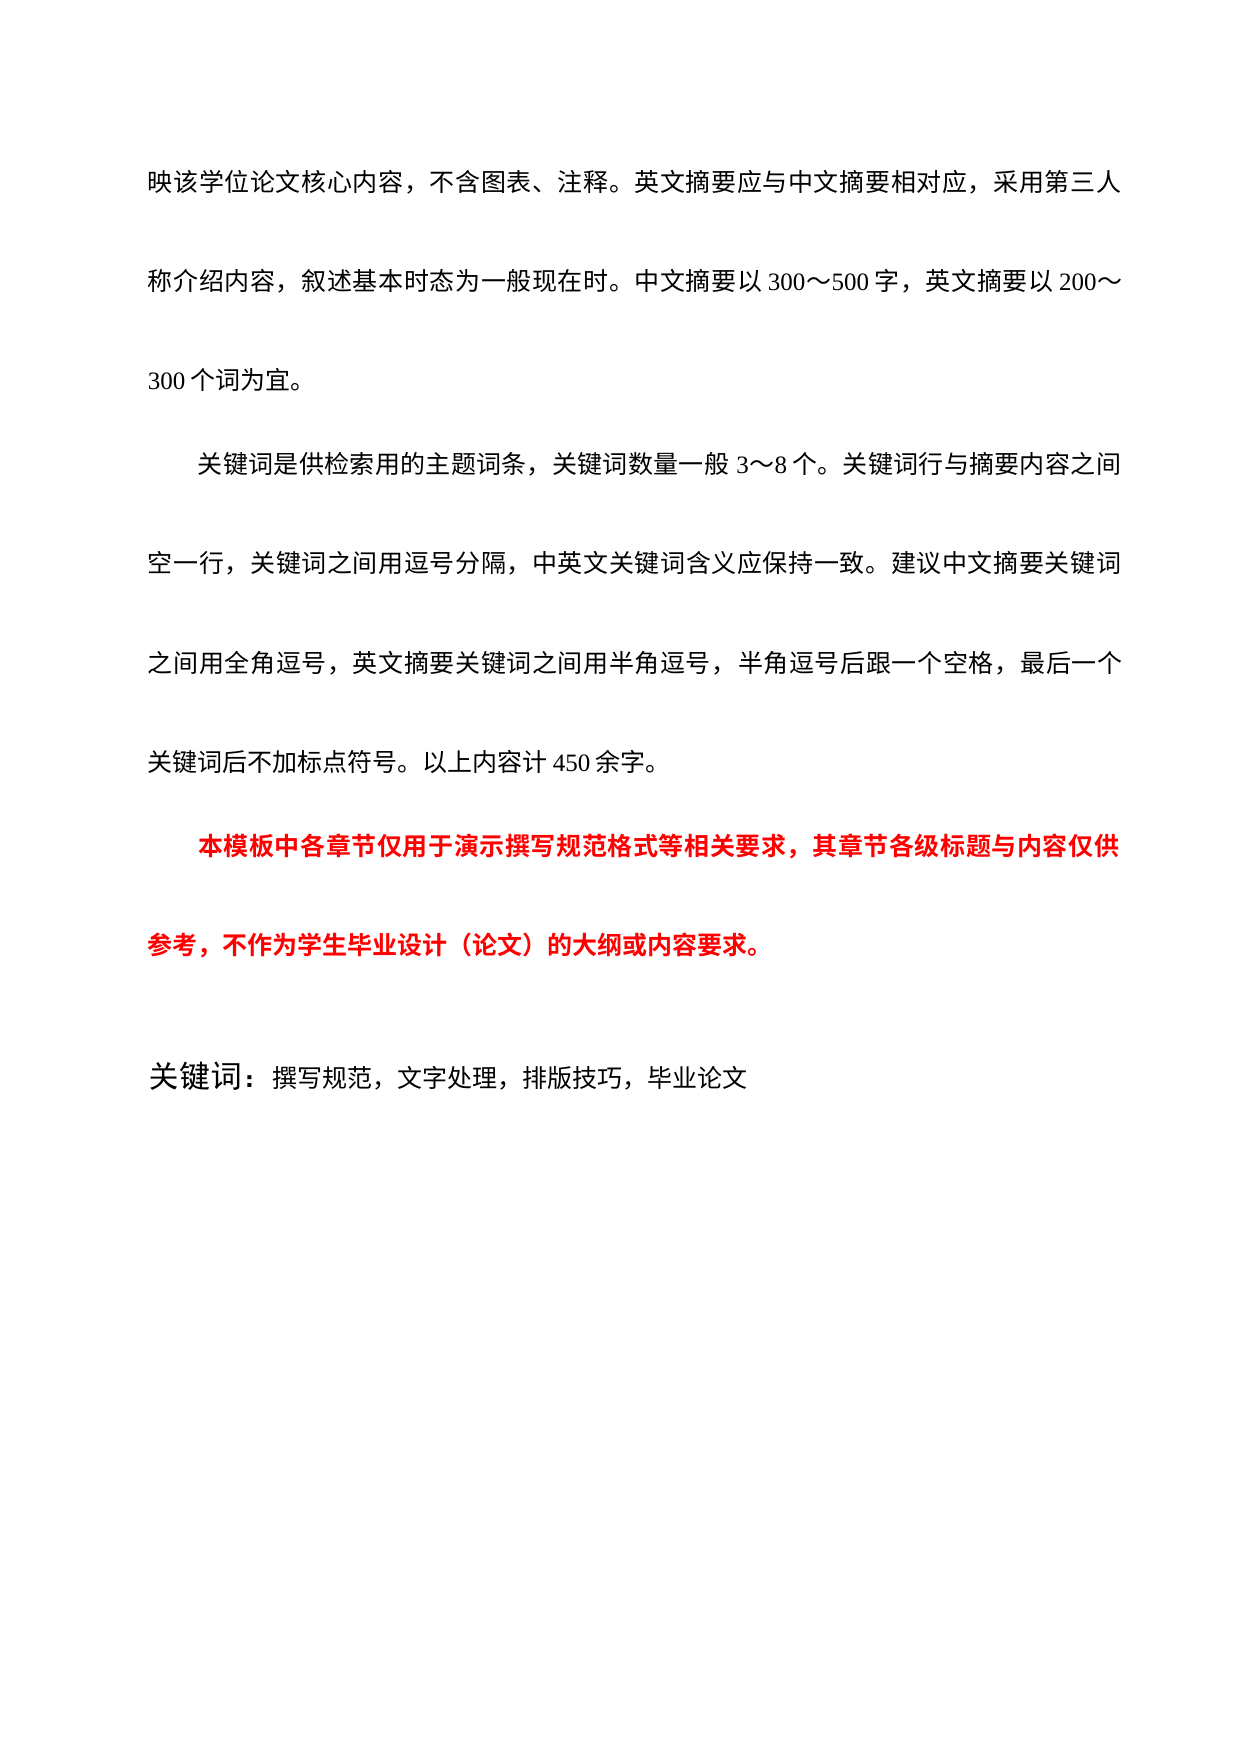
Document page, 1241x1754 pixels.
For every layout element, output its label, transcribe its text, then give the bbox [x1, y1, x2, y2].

text 关键词：撰写规范，文字处理，排版技巧，毕业论文 [148, 1042, 1122, 1108]
text 关键词是供检索用的主题词条，关键词数量一般3～8个。关键词行与摘要内容之间空一行，关键词之间用逗号分隔，中英文关键词含义应保持一致。建议中文摘要关键词之间用全角逗号，英文摘要关键词之间用半角逗号，半角逗号后跟一个空格，最后一个关键词后不加标点符号。以上内容计450余字。 [148, 430, 1122, 793]
text 本模板中各章节仅用于演示撰写规范格式等相关要求，其章节各级标题与内容仅供参考，不作为学生毕业设计（论文）的大纲或内容要求。 [148, 811, 1122, 976]
